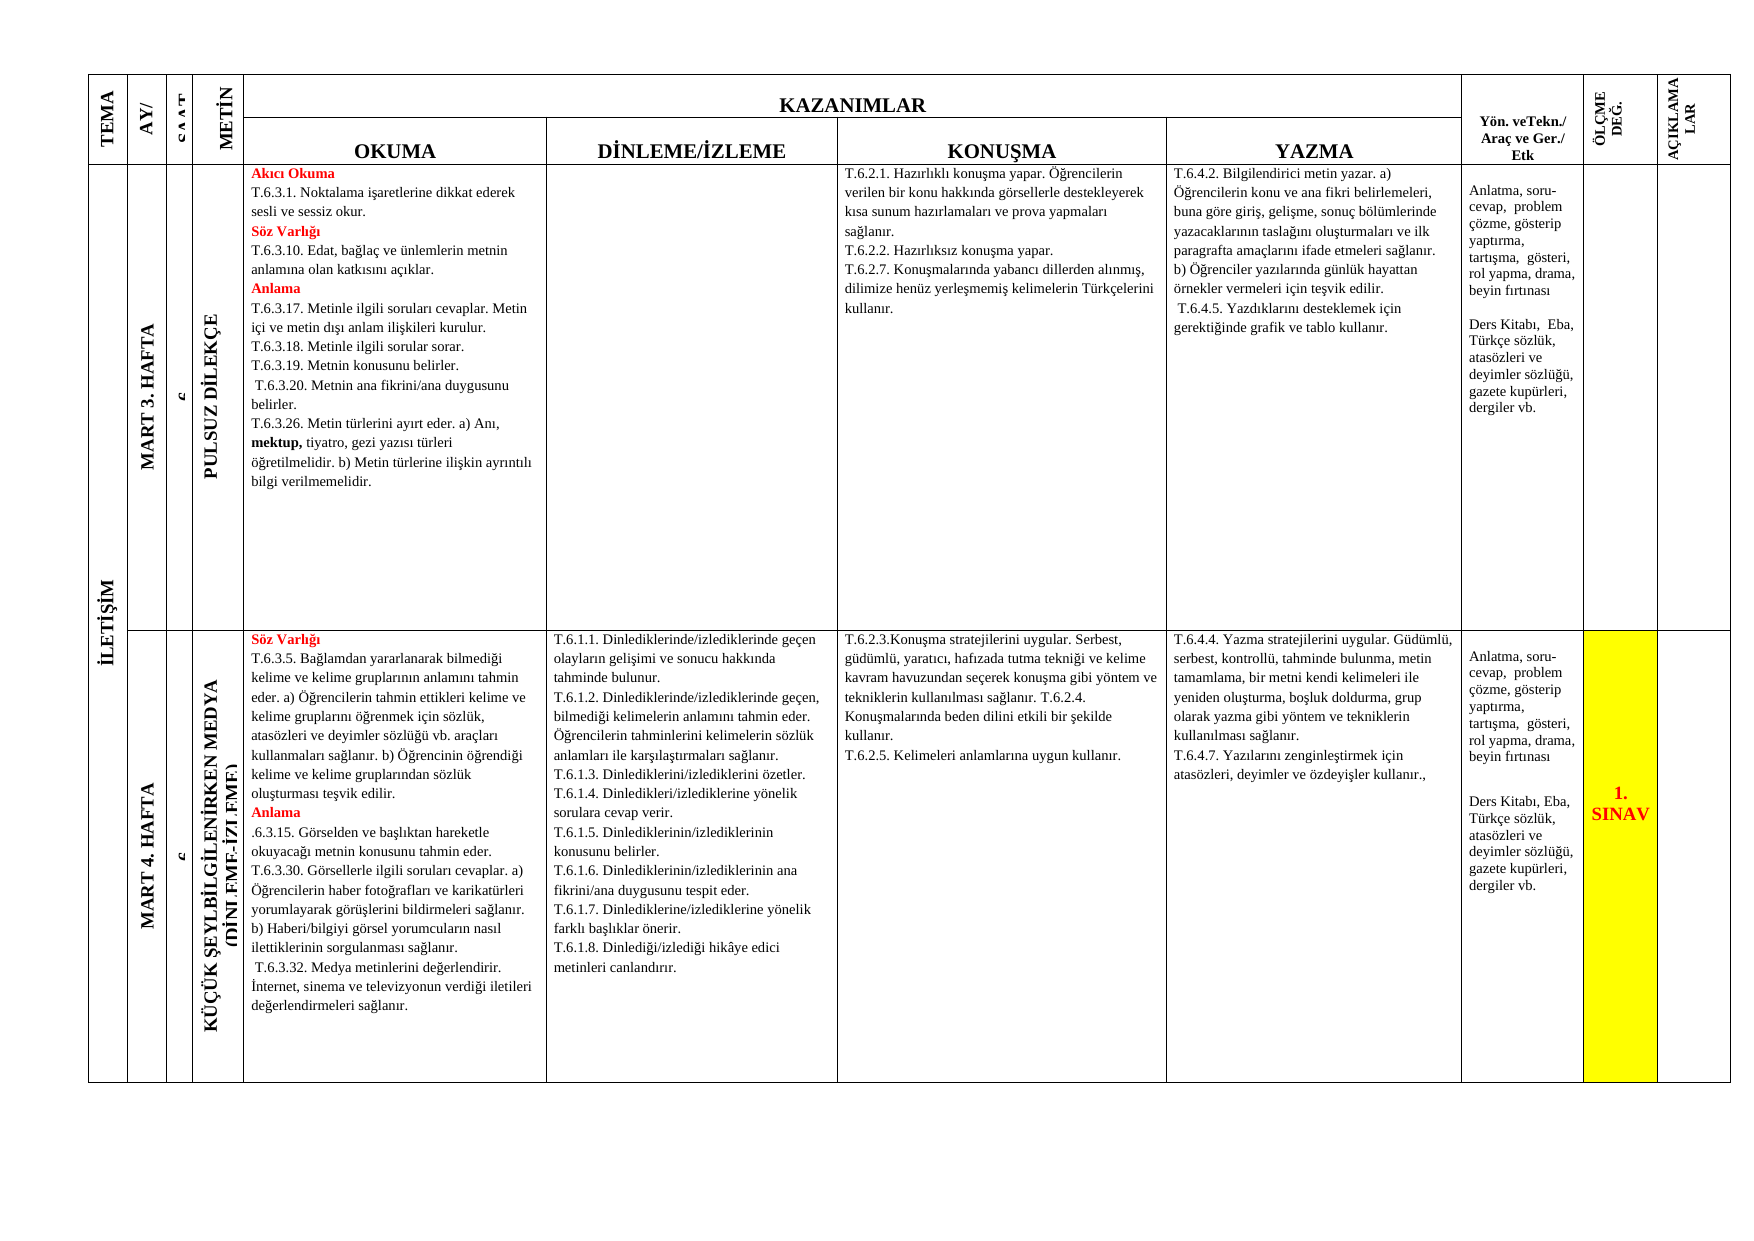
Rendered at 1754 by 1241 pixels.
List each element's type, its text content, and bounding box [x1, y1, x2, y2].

table_cell İLETİŞİM [89, 165, 127, 1082]
table_header METİN [193, 75, 243, 163]
table_cell MART 3. HAFTA [128, 165, 166, 630]
table_cell KÜÇÜK ŞEYLBİLGİLENİRKEN MEDYA (DİNLEME-İZLEME) [193, 631, 243, 1082]
table_cell MART 4. HAFTA [128, 631, 166, 1082]
table_cell [547, 165, 837, 630]
table_cell 6 [167, 631, 192, 1082]
table_header ÖLÇME DEĞ. [1584, 75, 1657, 163]
table_cell Akıcı Okuma T.6.3.1. Noktalama işaretlerine dikkat ederek sesli ve sessiz okur. Söz Varlığı T.6.3.10. Edat, bağlaç ve ünlemlerin metnin anlamına olan katkısını açıklar. Anlama T.6.3.17. Metinle ilgili soruları cevaplar. Metin içi ve metin dışı anlam ilişkileri kurulur. T.6.3.18. Metinle ilgili sorular sorar. T.6.3.19. Metnin konusunu belirler. T.6.3.20. Metnin ana fikrini/ana duygusunu belirler. T.6.3.26. Metin türlerini ayırt eder. a) Anı, mektup, tiyatro, gezi yazısı türleri öğretilmelidir. b) Metin türlerine ilişkin ayrıntılı bilgi verilmemelidir. [244, 165, 546, 630]
table_cell T.6.2.3.Konuşma stratejilerini uygular. Serbest, güdümlü, yaratıcı, hafızada tutma tekniği ve kelime kavram havuzundan seçerek konuşma gibi yöntem ve tekniklerin kullanılması sağlanır. T.6.2.4. Konuşmalarında beden dilini etkili bir şekilde kullanır. T.6.2.5. Kelimeleri anlamlarına uygun kullanır. [838, 631, 1166, 1082]
table_cell 6 [167, 165, 192, 630]
table_cell [1584, 165, 1657, 630]
table_cell T.6.1.1. Dinlediklerinde/izlediklerinde geçen olayların gelişimi ve sonucu hakkında tahminde bulunur. T.6.1.2. Dinlediklerinde/izlediklerinde geçen, bilmediği kelimelerin anlamını tahmin eder. Öğrencilerin tahminlerini kelimelerin sözlük anlamları ile karşılaştırmaları sağlanır. T.6.1.3. Dinlediklerini/izlediklerini özetler. T.6.1.4. Dinledikleri/izlediklerine yönelik sorulara cevap verir. T.6.1.5. Dinlediklerinin/izlediklerinin konusunu belirler. T.6.1.6. Dinlediklerinin/izlediklerinin ana fikrini/ana duygusunu tespit eder. T.6.1.7. Dinlediklerine/izlediklerine yönelik farklı başlıklar önerir. T.6.1.8. Dinlediği/izlediği hikâye edici metinleri canlandırır. [547, 631, 837, 1082]
table_cell YAZMA [1167, 118, 1461, 163]
table_header TEMA [89, 75, 127, 163]
table_cell KONUŞMA [838, 118, 1166, 163]
table_header SAAT [167, 75, 192, 163]
table_cell DİNLEME/İZLEME [547, 118, 837, 163]
table_cell [1658, 165, 1730, 630]
table_header KAZANIMLAR [244, 75, 1461, 117]
table_header AÇIKLAMALAR [1658, 75, 1730, 163]
table_cell T.6.4.4. Yazma stratejilerini uygular. Güdümlü, serbest, kontrollü, tahminde bulunma, metin tamamlama, bir metni kendi kelimeleri ile yeniden oluşturma, boşluk doldurma, grup olarak yazma gibi yöntem ve tekniklerin kullanılması sağlanır. T.6.4.7. Yazılarını zenginleştirmek için atasözleri, deyimler ve özdeyişler kullanır., [1167, 631, 1461, 1082]
table_cell T.6.4.2. Bilgilendirici metin yazar. a) Öğrencilerin konu ve ana fikri belirlemeleri, buna göre giriş, gelişme, sonuç bölümlerinde yazacaklarının taslağını oluşturmaları ve ilk paragrafta amaçlarını ifade etmeleri sağlanır. b) Öğrenciler yazılarında günlük hayattan örnekler vermeleri için teşvik edilir. T.6.4.5. Yazdıklarını desteklemek için gerektiğinde grafik ve tablo kullanır. [1167, 165, 1461, 630]
table_cell T.6.2.1. Hazırlıklı konuşma yapar. Öğrencilerin verilen bir konu hakkında görsellerle destekleyerek kısa sunum hazırlamaları ve prova yapmaları sağlanır. T.6.2.2. Hazırlıksız konuşma yapar. T.6.2.7. Konuşmalarında yabancı dillerden alınmış, dilimize henüz yerleşmemiş kelimelerin Türkçelerini kullanır. [838, 165, 1166, 630]
table_cell 1. SINAV [1584, 631, 1657, 1082]
table_cell OKUMA [244, 118, 546, 163]
table_cell [1658, 631, 1730, 1082]
table_header AY/HAFTA [128, 75, 166, 163]
table_header Yön. veTekn./ Araç ve Ger./ Etk [1462, 75, 1583, 163]
table_cell Söz Varlığı T.6.3.5. Bağlamdan yararlanarak bilmediği kelime ve kelime gruplarının anlamını tahmin eder. a) Öğrencilerin tahmin ettikleri kelime ve kelime gruplarını öğrenmek için sözlük, atasözleri ve deyimler sözlüğü vb. araçları kullanmaları sağlanır. b) Öğrencinin öğrendiği kelime ve kelime gruplarından sözlük oluşturması teşvik edilir. Anlama .6.3.15. Görselden ve başlıktan hareketle okuyacağı metnin konusunu tahmin eder. T.6.3.30. Görsellerle ilgili soruları cevaplar. a) Öğrencilerin haber fotoğrafları ve karikatürleri yorumlayarak görüşlerini bildirmeleri sağlanır. b) Haberi/bilgiyi görsel yorumcuların nasıl ilettiklerinin sorgulanması sağlanır. T.6.3.32. Medya metinlerini değerlendirir. İnternet, sinema ve televizyonun verdiği iletileri değerlendirmeleri sağlanır. [244, 631, 546, 1082]
table_cell PULSUZ DİLEKÇE [193, 165, 243, 630]
